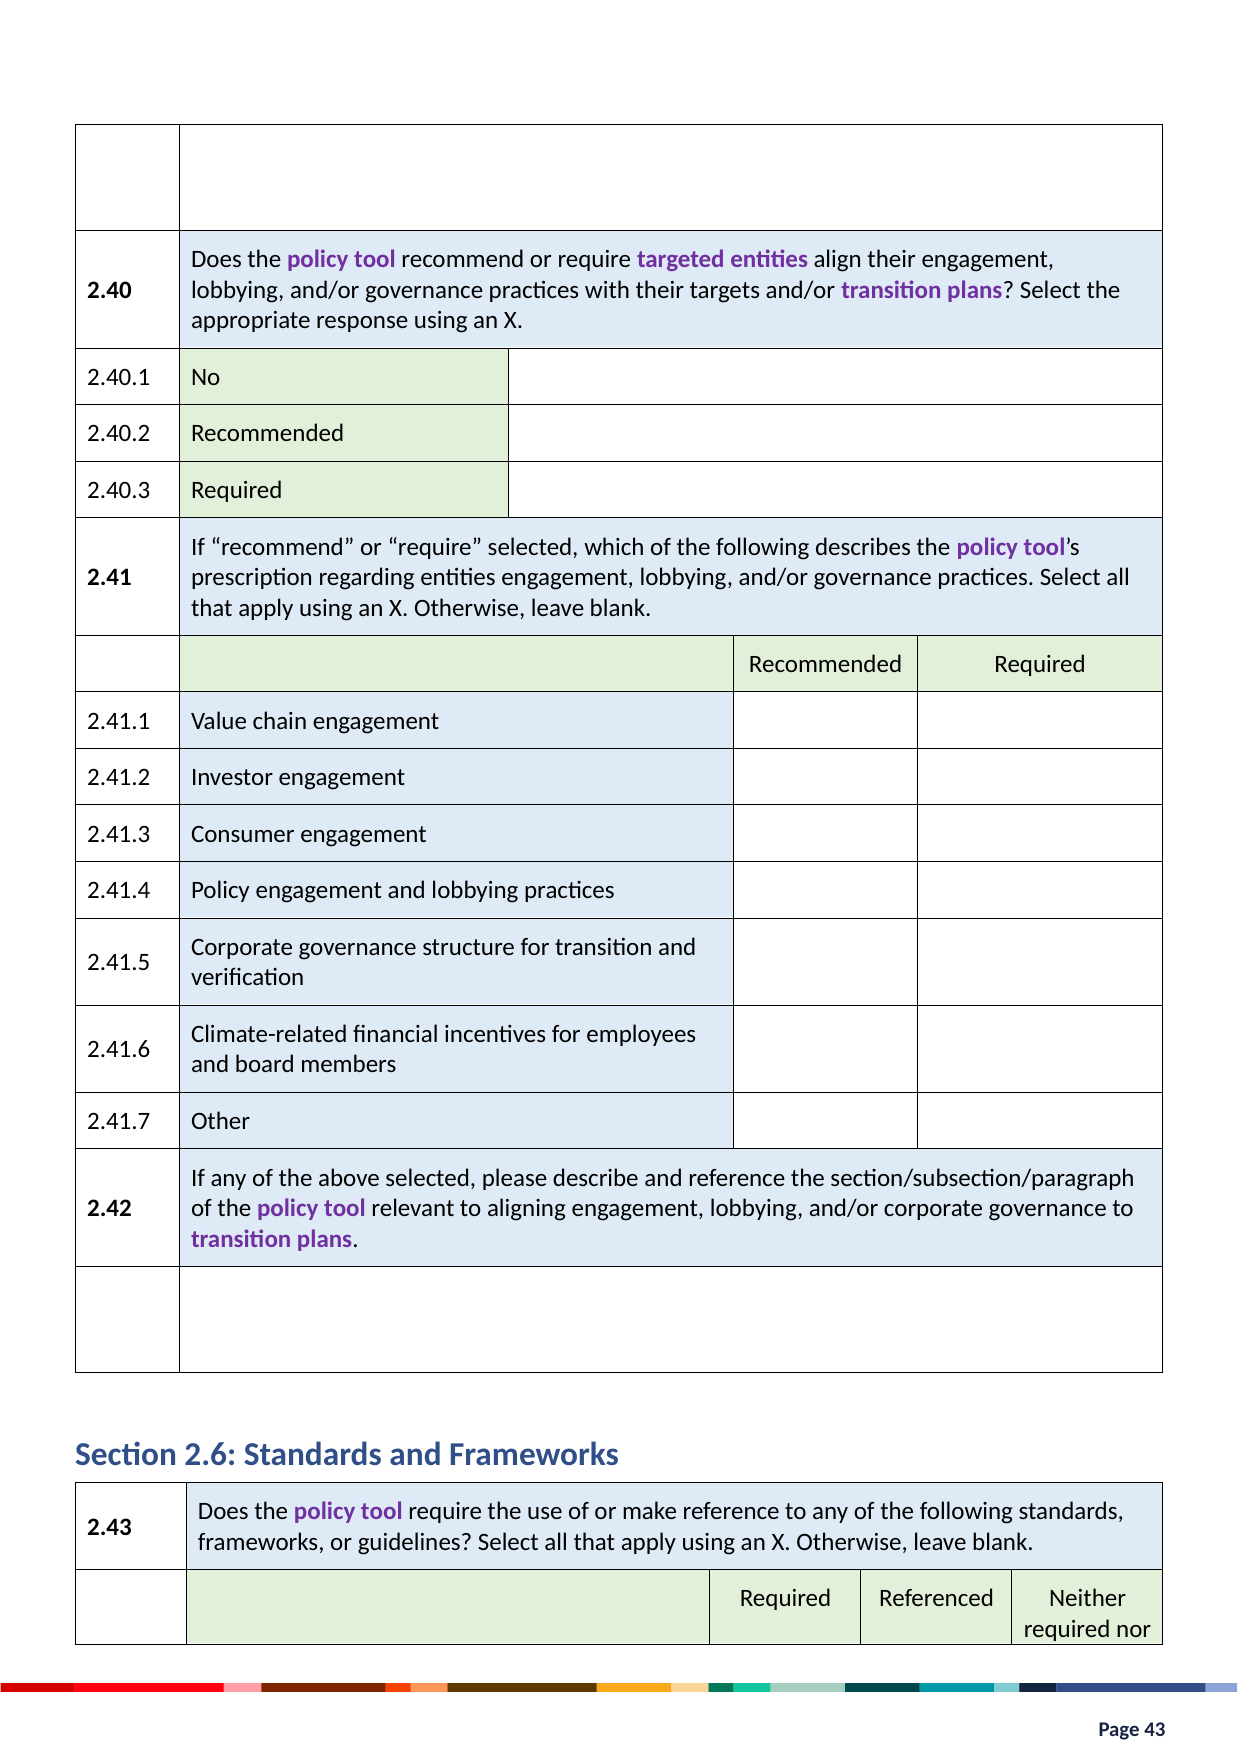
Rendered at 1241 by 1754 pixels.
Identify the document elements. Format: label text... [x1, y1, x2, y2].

table_cell [76, 125, 179, 230]
picture [0, 1683, 1236, 1692]
table_cell [180, 636, 733, 691]
table_cell 2.41 [76, 518, 179, 635]
table_cell Recommended [734, 636, 917, 691]
table_cell [918, 692, 1162, 748]
table_cell Consumer engagement [180, 805, 733, 861]
table_cell [509, 349, 1162, 404]
table_cell [734, 1093, 917, 1148]
table_cell 2.40.3 [76, 462, 179, 517]
table_cell [918, 919, 1162, 1004]
table_cell Climate-related financial incentives for employees and board members [180, 1006, 733, 1092]
table_cell [734, 692, 917, 748]
subtitle Section 2.6: Standards and Frameworks [75, 1433, 1165, 1473]
table_cell Corporate governance structure for transition and verification [180, 919, 733, 1004]
table_cell Policy engagement and lobbying practices [180, 862, 733, 917]
table_cell If any of the above selected, please describe and reference the section/subsection/paragraph of the policy tool relevant to aligning engagement, lobbying, and/or corporate governance to transition plans. [180, 1149, 1162, 1266]
table_cell 2.41.1 [76, 692, 179, 748]
table_cell [734, 862, 917, 917]
table_header 2.43 [76, 1483, 186, 1569]
table_cell 2.41.5 [76, 919, 179, 1004]
table_cell [918, 862, 1162, 917]
table_cell 2.41.6 [76, 1006, 179, 1092]
table_cell No [180, 349, 508, 404]
table_cell [918, 805, 1162, 861]
table_cell Required [710, 1570, 860, 1643]
table_cell [734, 749, 917, 804]
table_cell Required [180, 462, 508, 517]
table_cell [1012, 1570, 1162, 1643]
table_cell Required [918, 636, 1162, 691]
table_cell [180, 1267, 1162, 1372]
table_cell 2.41.7 [76, 1093, 179, 1148]
table_cell 2.41.3 [76, 805, 179, 861]
table_cell Investor engagement [180, 749, 733, 804]
table_cell 2.42 [76, 1149, 179, 1266]
table_cell [918, 1006, 1162, 1092]
table_cell 2.40.1 [76, 349, 179, 404]
table_cell [734, 805, 917, 861]
table_cell [180, 125, 1162, 230]
table_cell [734, 919, 917, 1004]
table_cell [918, 1093, 1162, 1148]
table_cell [918, 749, 1162, 804]
table_cell [734, 1006, 917, 1092]
table_cell [76, 636, 179, 691]
table_cell 2.40.2 [76, 405, 179, 461]
table_cell 2.40 [76, 231, 179, 347]
table_cell [76, 1570, 186, 1643]
table_cell [509, 462, 1162, 517]
table_cell [187, 1570, 709, 1643]
table_cell If “recommend” or “require” selected, which of the following describes the policy tool’s prescription regarding entities engagement, lobbying, and/or governance practices. Select all that apply using an X. Otherwise, leave blank. [180, 518, 1162, 635]
table_cell Value chain engagement [180, 692, 733, 748]
table_cell Does the policy tool recommend or require targeted entities align their engagement, lobbying, and/or governance practices with their targets and/or transition plans? Select the appropriate response using an X. [180, 231, 1162, 347]
table_cell 2.41.2 [76, 749, 179, 804]
table_cell [76, 1267, 179, 1372]
table_cell [509, 405, 1162, 461]
table_cell Recommended [180, 405, 508, 461]
table_cell Referenced [861, 1570, 1011, 1643]
table_cell Other [180, 1093, 733, 1148]
table_header Does the policy tool require the use of or make reference to any of the following standards, frameworks, or guidelines? Select all that apply using an X. Otherwise, leave blank. [187, 1483, 1162, 1569]
table_cell 2.41.4 [76, 862, 179, 917]
